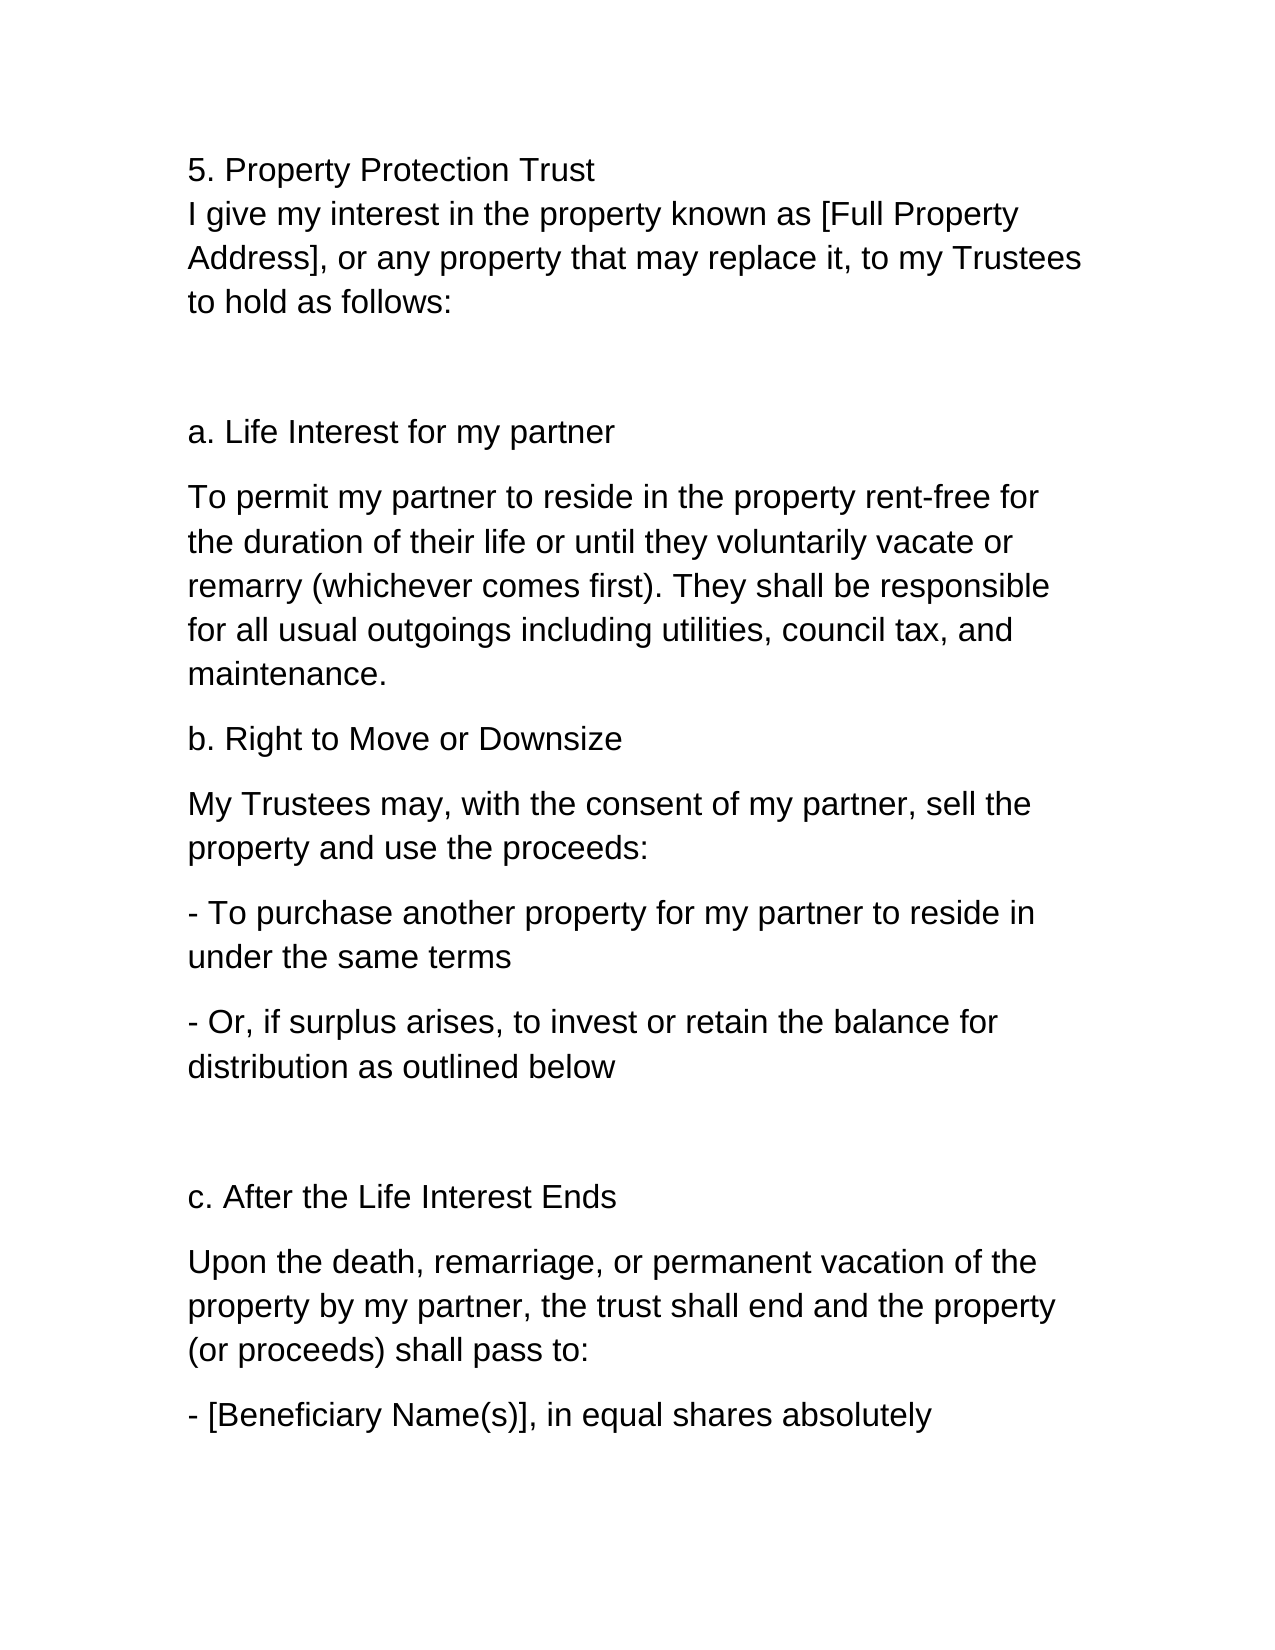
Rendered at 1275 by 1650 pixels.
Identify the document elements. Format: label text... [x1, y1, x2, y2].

text b. Right to Move or Downsize [187, 719, 1087, 758]
text c. After the Life Interest Ends [187, 1177, 1087, 1215]
text I give my interest in the property known as [Full Property Address], or any property that may replace it, to my Trustees to hold as follows: [187, 194, 1087, 321]
text To permit my partner to reside in the property rent-free for the duration of their life or until they voluntarily vacate or remarry (whichever comes first). They shall be responsible for all usual outgoings including utilities, council tax, and maintenance. [187, 477, 1087, 693]
text - Or, if surplus arises, to invest or retain the balance for distribution as outlined below [187, 1002, 1087, 1085]
text Upon the death, remarriage, or permanent vacation of the property by my partner, the trust shall end and the property (or proceeds) shall pass to: [187, 1242, 1087, 1368]
text - To purchase another property for my partner to reside in under the same terms [187, 893, 1087, 976]
text a. Life Interest for my partner [187, 412, 1087, 451]
text - [Beneficiary Name(s)], in equal shares absolutely [187, 1395, 1087, 1433]
text My Trustees may, with the consent of my partner, sell the property and use the proceeds: [187, 784, 1087, 867]
subtitle 5. Property Protection Trust [187, 150, 1087, 188]
